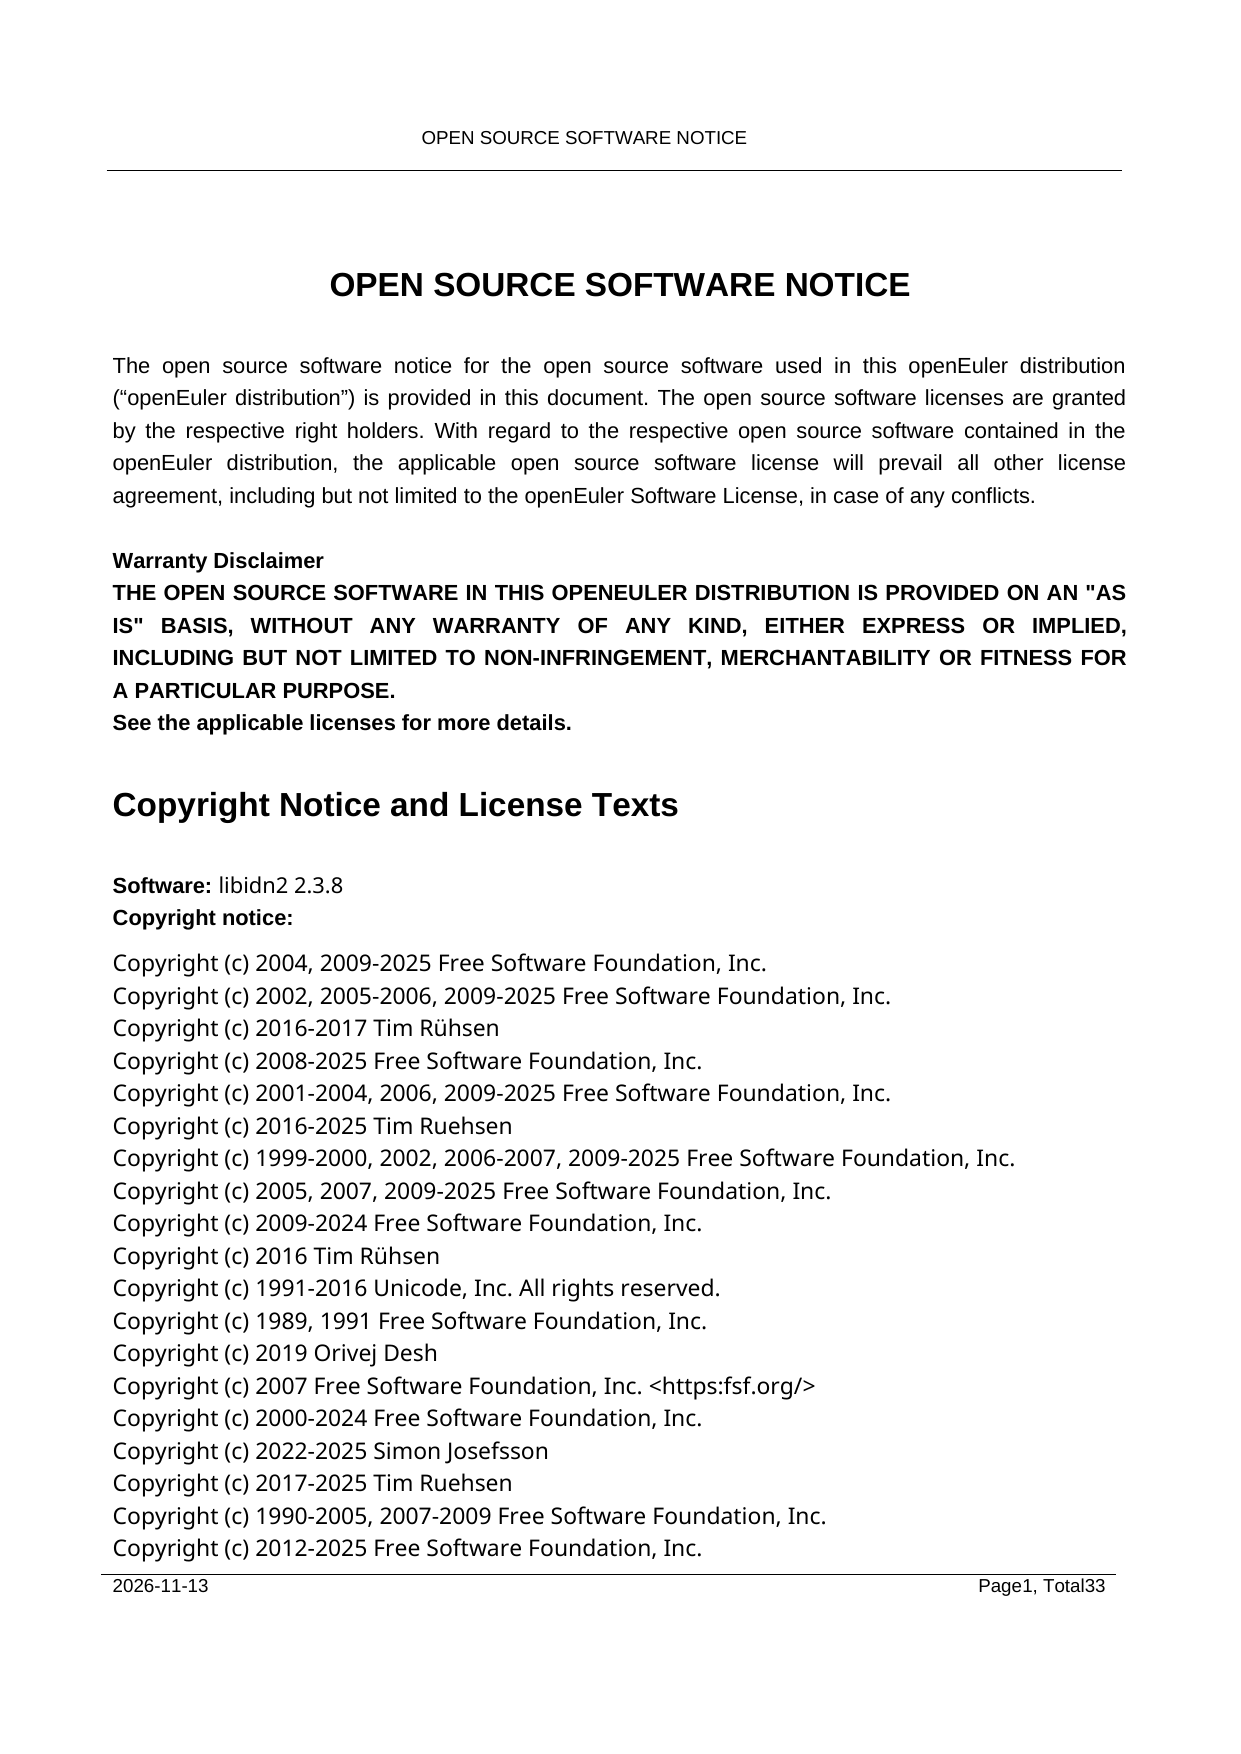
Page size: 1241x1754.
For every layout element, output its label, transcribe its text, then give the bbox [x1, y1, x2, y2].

title Software: libidn2 2.3.8 [112, 869, 1128, 901]
text THE OPEN SOURCE SOFTWARE IN THIS OPENEULER DISTRIBUTION IS PROVIDED ON AN "AS IS" BASIS, WITHOUT ANY WARRANTY OF ANY KIND, EITHER EXPRESS OR IMPLIED, INCLUDING BUT NOT LIMITED TO NON-INFRINGEMENT, MERCHANTABILITY OR FITNESS FOR A PARTICULAR PURPOSE. See the applicable licenses for more details. [112, 576, 1128, 739]
text Copyright Notice and License Texts [112, 771, 1128, 836]
text Warranty Disclaimer [112, 544, 1128, 576]
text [112, 947, 1128, 1564]
text The open source software notice for the open source software used in this openEuler distribution (“openEuler distribution”) is provided in this document. The open source software licenses are granted by the respective right holders. With regard to the respective open source software contained in the openEuler distribution, the applicable open source software license will prevail all other license agreement, including but not limited to the openEuler Software License, in case of any conflicts. [112, 349, 1128, 511]
text OPEN SOURCE SOFTWARE NOTICE [112, 251, 1128, 316]
text Copyright notice: [112, 901, 1128, 934]
